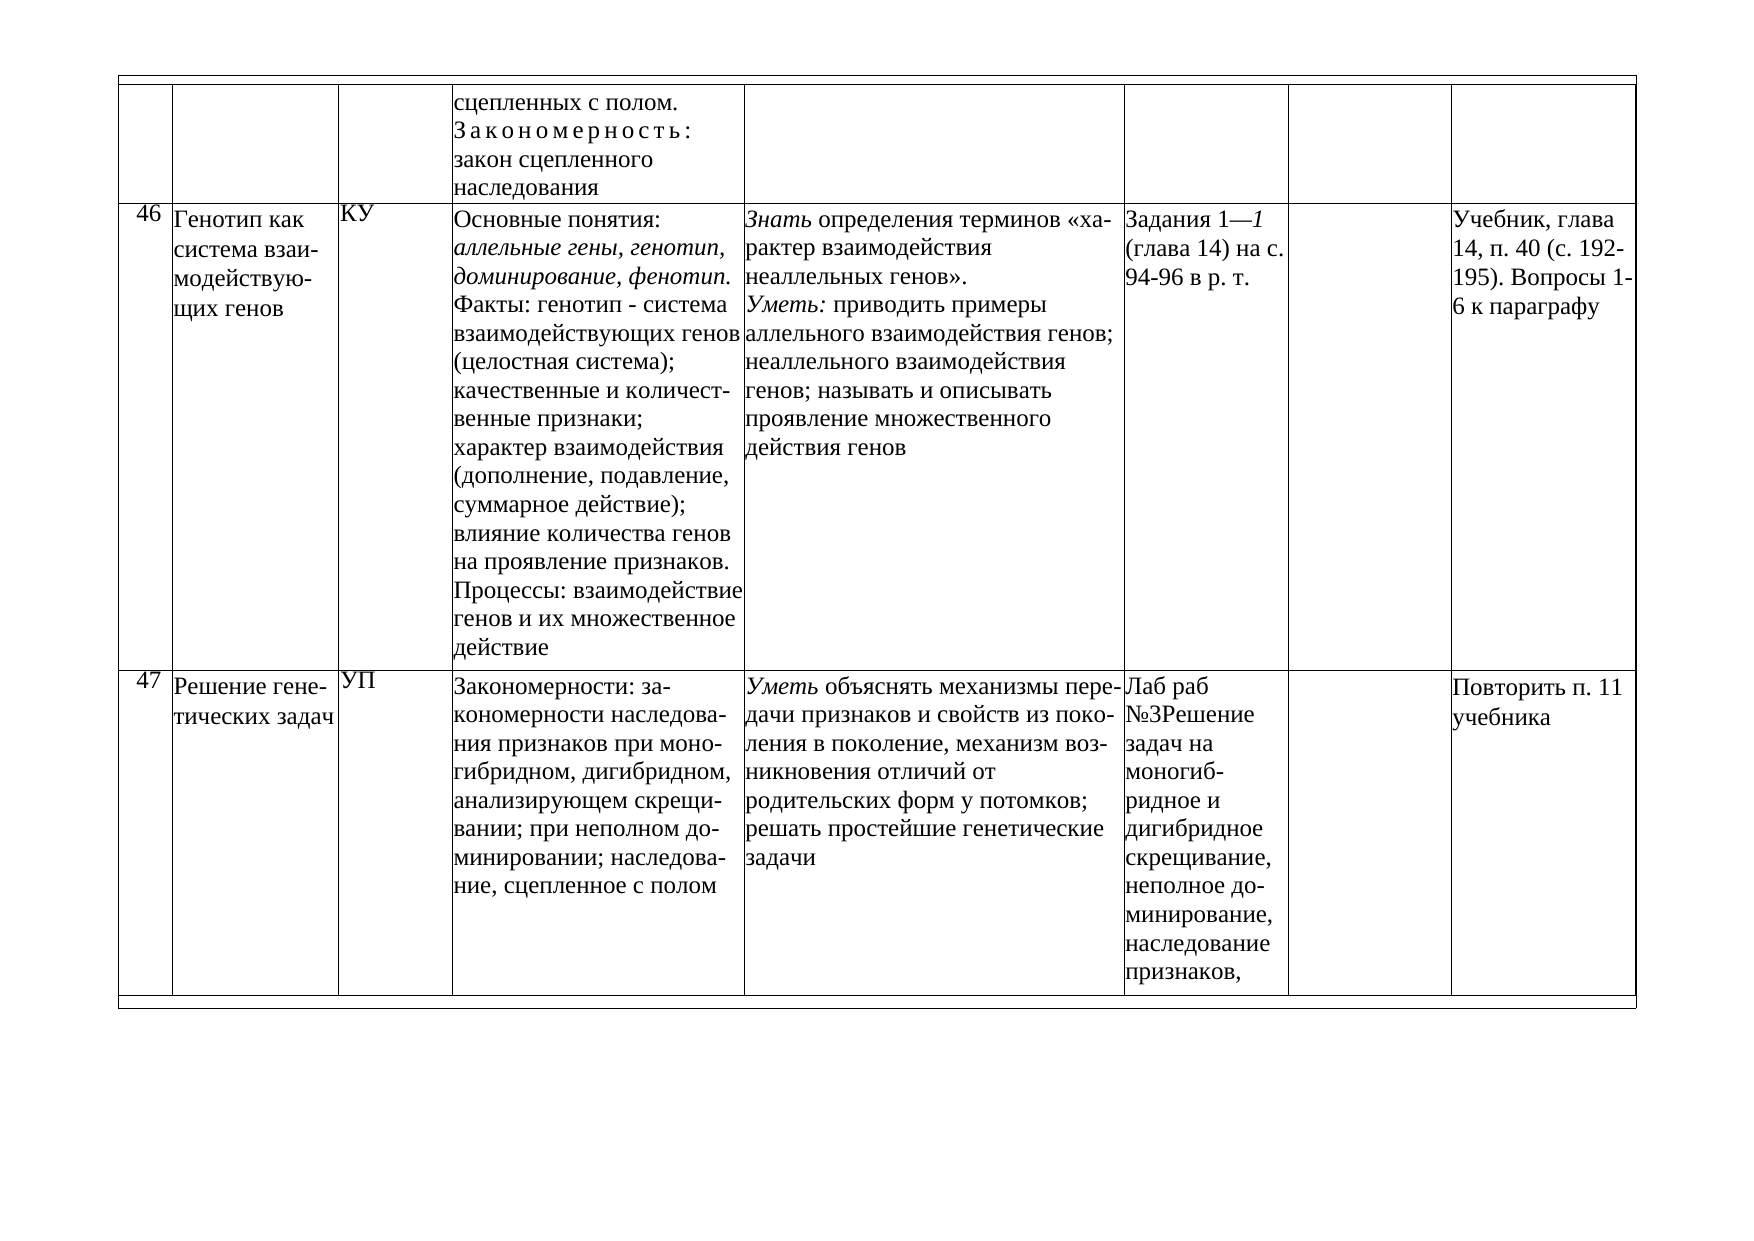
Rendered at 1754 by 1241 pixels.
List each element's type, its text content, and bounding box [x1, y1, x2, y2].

table_header [173, 85, 338, 203]
table_cell Генотип как система взаимодействующих генов [173, 204, 338, 670]
table_cell 47 [119, 671, 172, 995]
table_cell Учебник, глава 14, п. 40 (с. 192-195). Вопросы 1-6 к параграфу [1452, 204, 1635, 670]
table_header сцепленных с полом. Закономерность: закон сцепленного наследования [453, 85, 744, 203]
table_cell Повторить п. 11 учебника [1452, 671, 1635, 995]
table_header [339, 85, 452, 203]
table_header [745, 85, 1124, 203]
table_cell Решение генетических задач [173, 671, 338, 995]
table_header [1125, 85, 1288, 203]
table_cell 46 [119, 204, 172, 670]
table_cell КУ [339, 204, 452, 670]
table_cell Задания 1—1 (глава 14) на с. 94-96 в р. т. [1125, 204, 1288, 670]
table_cell Уметь объяснять механизмы передачи признаков и свойств из поколения в поколение, механизм возникновения отличий от родительских форм у потомков; решать простейшие генетические задачи [745, 671, 1124, 995]
table_cell Знать определения терминов «характер взаимодействия неаллельных генов». Уметь: приводить примеры аллельного взаимодействия генов; неаллельного взаимодействия генов; называть и описывать проявление множественного действия генов [745, 204, 1124, 670]
table_header [119, 85, 172, 203]
table_cell [1289, 204, 1451, 670]
table_cell Закономерности: закономерности наследования признаков при моно- гибридном, дигибридном, анализирующем скрещивании; при неполном доминировании; наследование, сцепленное с полом [453, 671, 744, 995]
table_header [1289, 85, 1451, 203]
table_cell УП [339, 671, 452, 995]
table_cell Основные понятия: аллельные гены, генотип, доминирование, фенотип. Факты: генотип - система взаимодействующих генов (целостная система); качественные и количественные признаки; характер взаимодействия (дополнение, подавление, суммарное действие); влияние количества генов на проявление признаков. Процессы: взаимодействие генов и их множественное действие [453, 204, 744, 670]
table_cell Лаб раб №3Решение задач на моногиб- ридное и дигибридное скрещивание, неполное доминирование, наследование признаков, сцепленных с полом [1125, 671, 1288, 995]
table_cell [1289, 671, 1451, 995]
table_header [1452, 85, 1635, 203]
